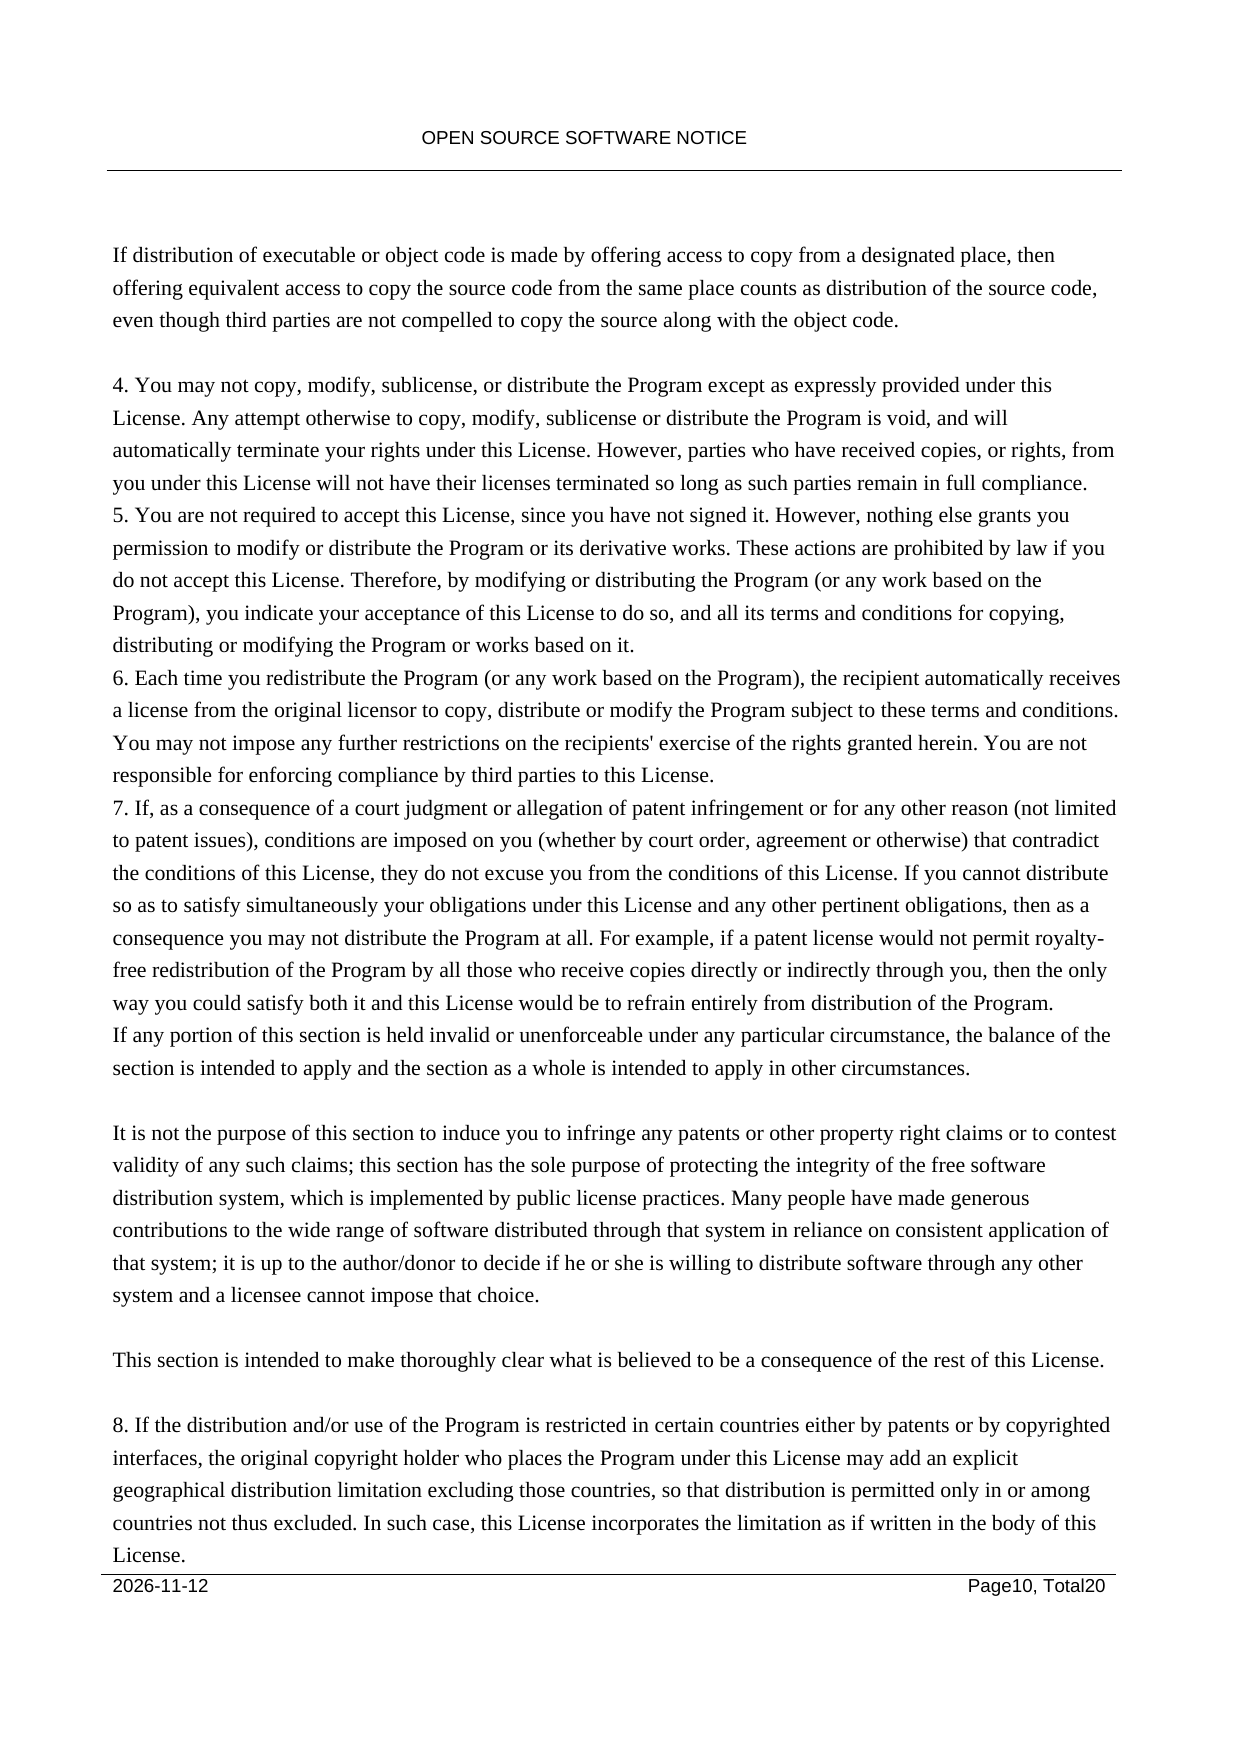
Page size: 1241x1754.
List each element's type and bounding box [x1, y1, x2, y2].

text [112, 206, 1128, 1571]
